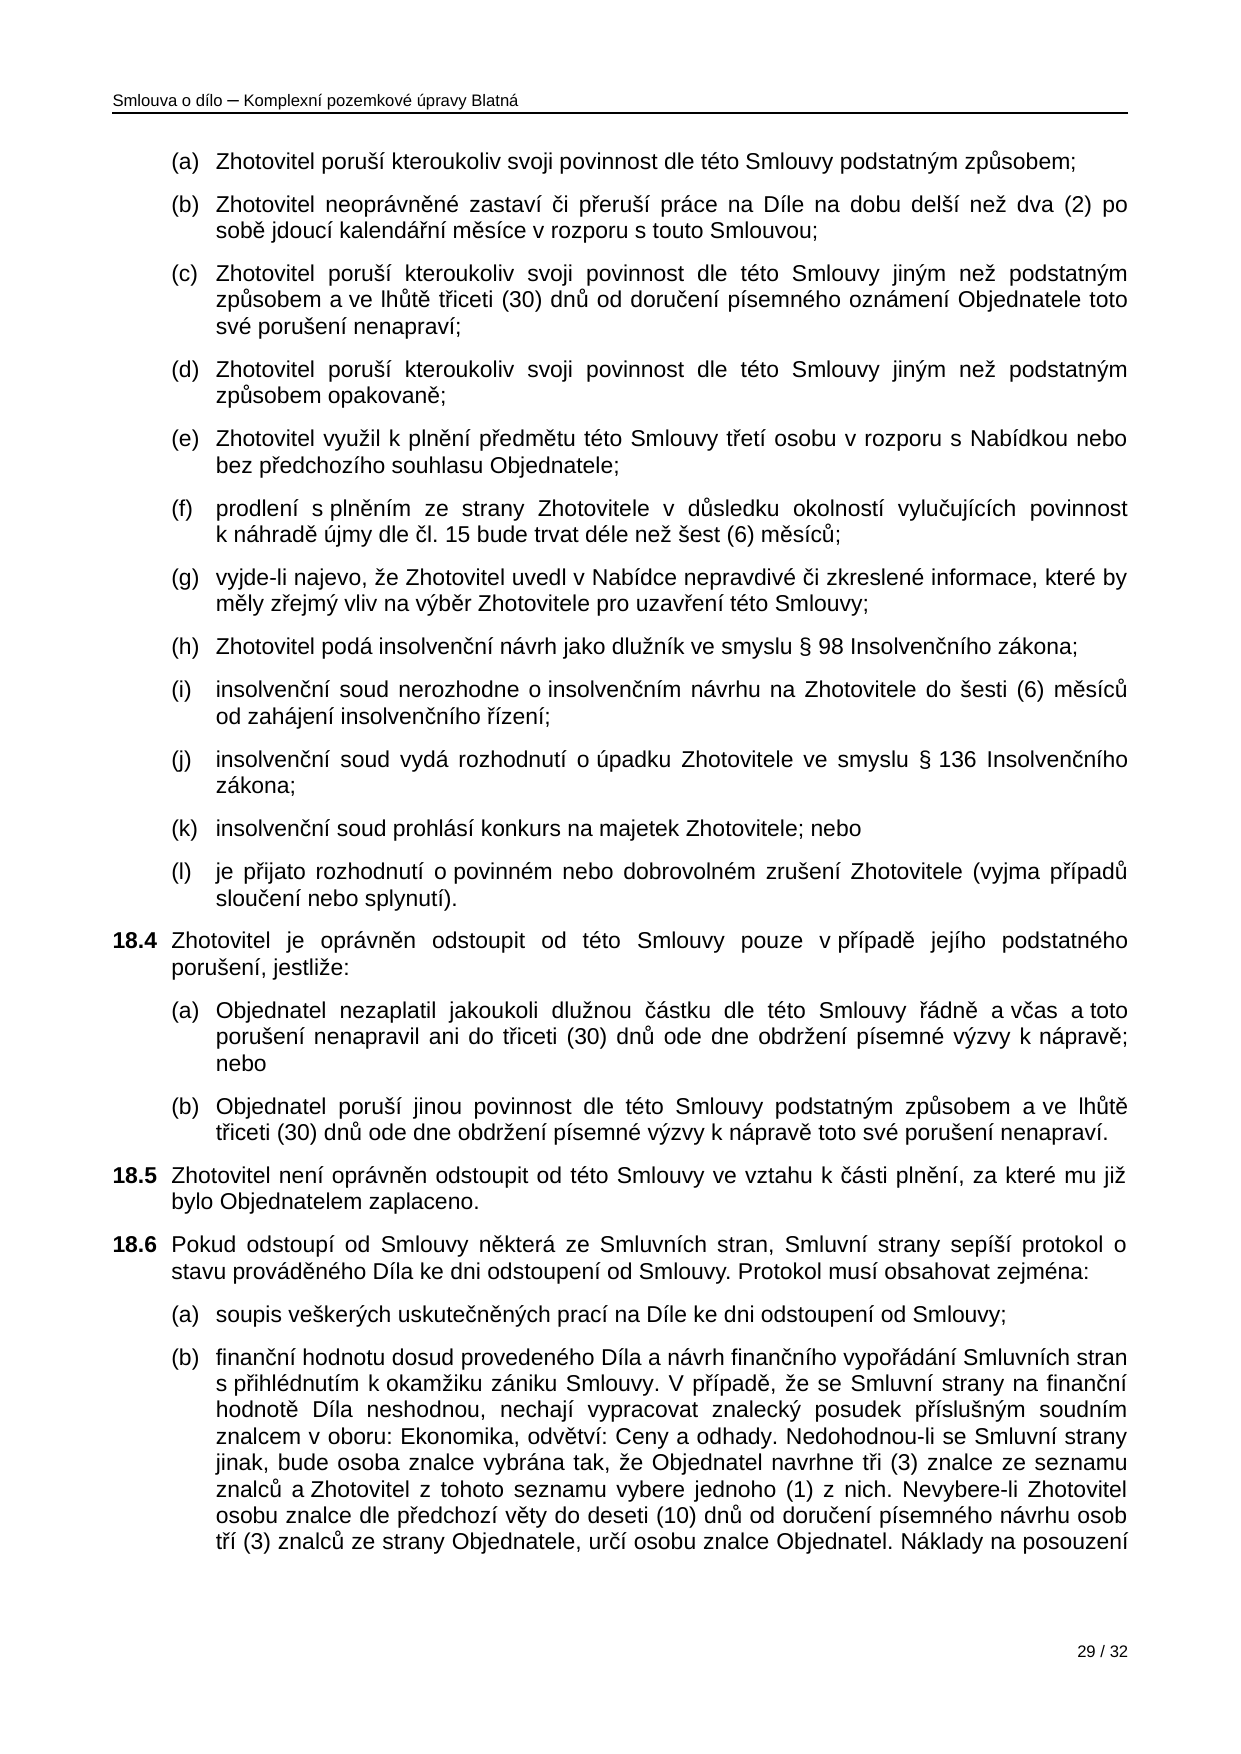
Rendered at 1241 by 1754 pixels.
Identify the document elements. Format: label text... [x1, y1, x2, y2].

text Zhotovitel podá insolvenční návrh jako dlužník ve smyslu § 98 Insolvenčního zákona; [171, 633, 1128, 660]
text Zhotovitel není oprávněn odstoupit od této Smlouvy ve vztahu k části plnění, za které mu již bylo Objednatelem zaplaceno. [112, 1162, 1128, 1215]
list Zhotovitel poruší kteroukoliv svoji povinnost dle této Smlouvy podstatným způsobem; [171, 148, 1128, 174]
text Pokud odstoupí od Smlouvy některá ze Smluvních stran, Smluvní strany sepíší protokol o stavu prováděného Díla ke dni odstoupení od Smlouvy. Protokol musí obsahovat zejména: [112, 1231, 1128, 1284]
list Objednatel nezaplatil jakoukoli dlužnou částku dle této Smlouvy řádně a včas a toto porušení nenapravil ani do třiceti (30) dnů ode dne obdržení písemné výzvy k nápravě; nebo [171, 997, 1128, 1076]
text insolvenční soud prohlásí konkurs na majetek Zhotovitele; nebo [171, 815, 1128, 841]
text prodlení s plněním ze strany Zhotovitele v důsledku okolností vylučujících povinnost k náhradě újmy dle čl. 15 bude trvat déle než šest (6) měsíců; [171, 494, 1128, 547]
list soupis veškerých uskutečněných prací na Díle ke dni odstoupení od Smlouvy; [171, 1301, 1128, 1327]
list Zhotovitel neoprávněné zastaví či přeruší práce na Díle na dobu delší než dva (2) po sobě jdoucí kalendářní měsíce v rozporu s touto Smlouvou; [171, 191, 1128, 243]
text insolvenční soud vydá rozhodnutí o úpadku Zhotovitele ve smyslu § 136 Insolvenčního zákona; [171, 746, 1128, 798]
text Zhotovitel využil k plnění předmětu této Smlouvy třetí osobu v rozporu s Nabídkou nebo bez předchozího souhlasu Objednatele; [171, 425, 1128, 478]
text Zhotovitel je oprávněn odstoupit od této Smlouvy pouze v případě jejího podstatného porušení, jestliže: [112, 927, 1128, 980]
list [171, 1344, 1128, 1554]
text insolvenční soud nerozhodne o insolvenčním návrhu na Zhotovitele do šesti (6) měsíců od zahájení insolvenčního řízení; [171, 676, 1128, 729]
text vyjde-li najevo, že Zhotovitel uvedl v Nabídce nepravdivé či zkreslené informace, které by měly zřejmý vliv na výběr Zhotovitele pro uzavření této Smlouvy; [171, 564, 1128, 617]
text Zhotovitel poruší kteroukoliv svoji povinnost dle této Smlouvy jiným než podstatným způsobem opakovaně; [171, 356, 1128, 408]
text Objednatel poruší jinou povinnost dle této Smlouvy podstatným způsobem a ve lhůtě třiceti (30) dnů ode dne obdržení písemné výzvy k nápravě toto své porušení nenapraví. [171, 1093, 1128, 1145]
text je přijato rozhodnutí o povinném nebo dobrovolném zrušení Zhotovitele (vyjma případů sloučení nebo splynutí). [171, 858, 1128, 911]
text Zhotovitel poruší kteroukoliv svoji povinnost dle této Smlouvy jiným než podstatným způsobem a ve lhůtě třiceti (30) dnů od doručení písemného oznámení Objednatele toto své porušení nenapraví; [171, 260, 1128, 339]
